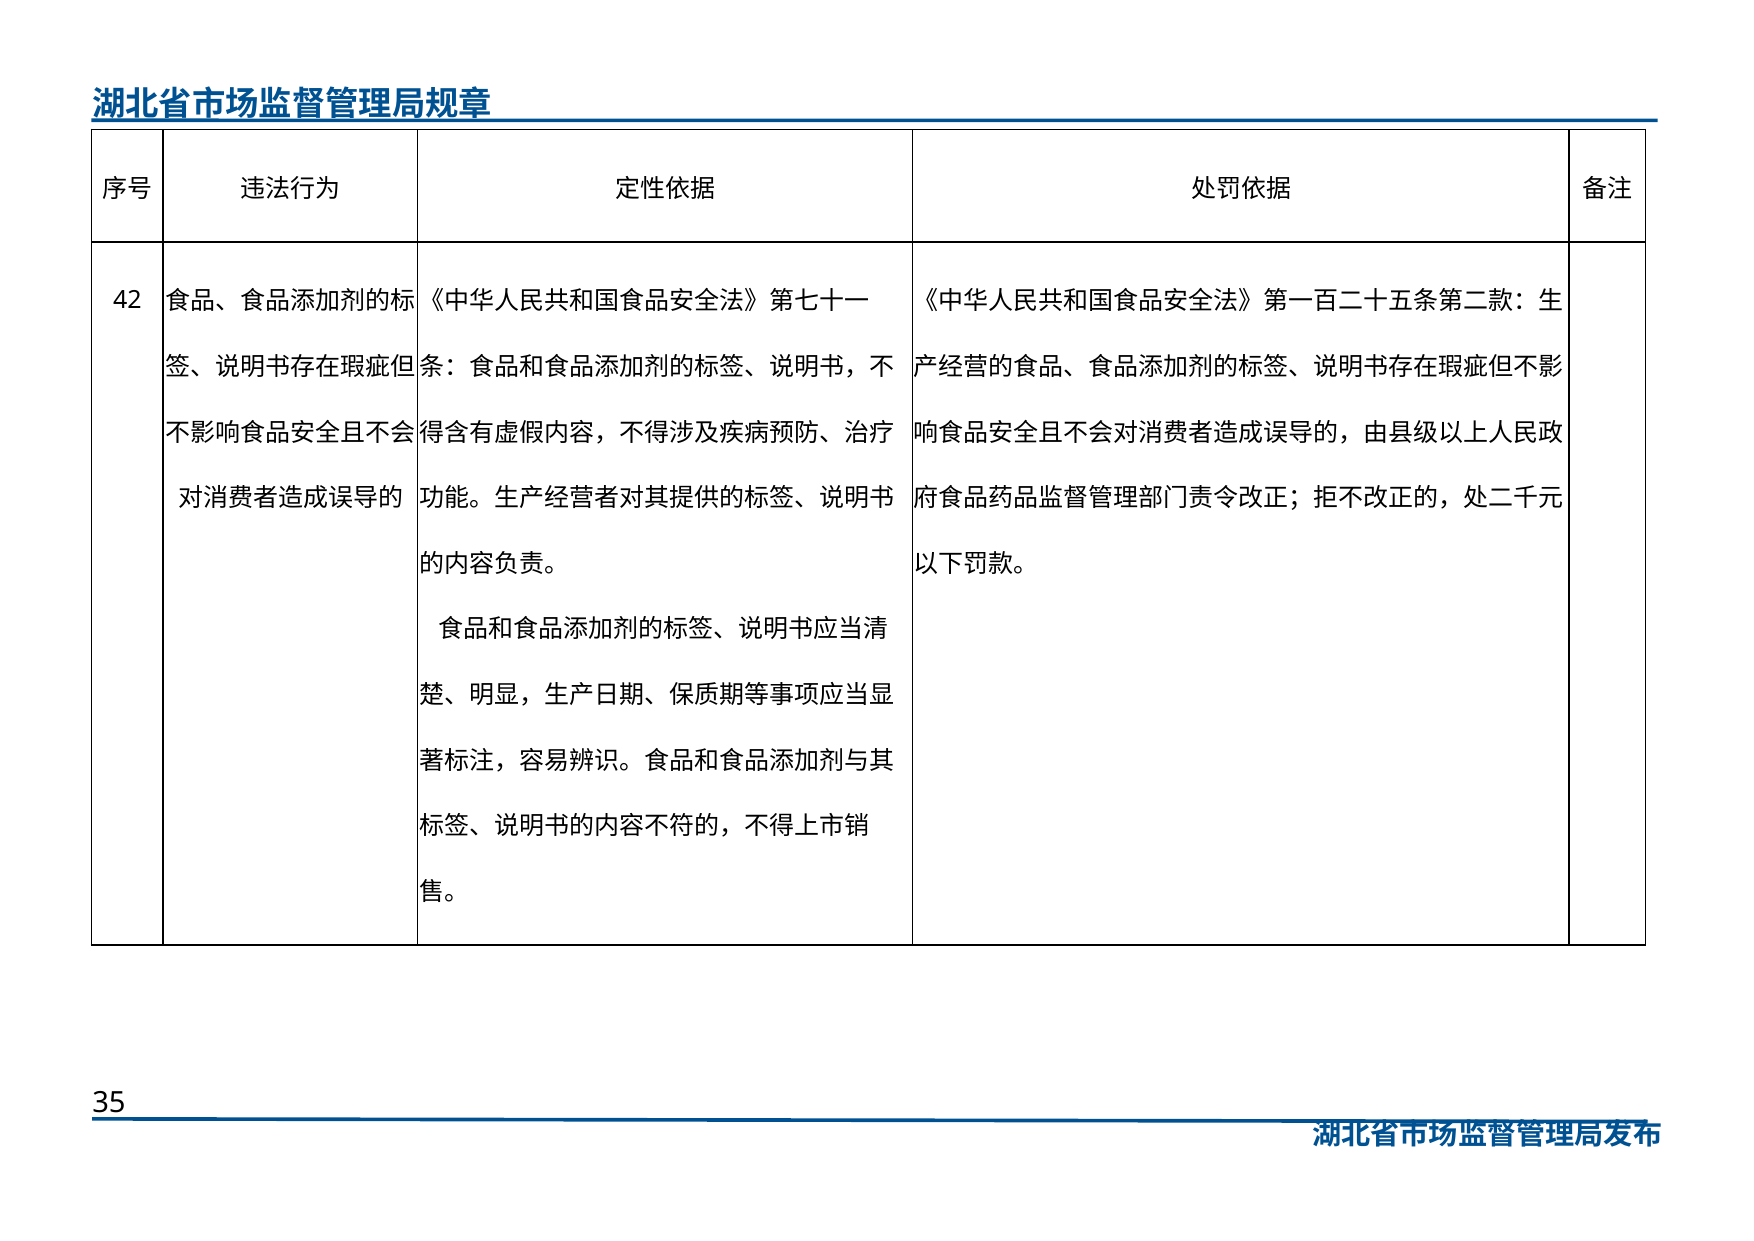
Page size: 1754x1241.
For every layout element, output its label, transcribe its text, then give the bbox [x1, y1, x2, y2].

table_cell 42 [92, 243, 162, 944]
table_cell [1570, 243, 1645, 944]
table_header 备注 [1570, 130, 1645, 241]
table_cell 《中华人民共和国食品安全法》第一百二十五条第二款：生产经营的食品、食品添加剂的标签、说明书存在瑕疵但不影响食品安全且不会对消费者造成误导的，由县级以上人民政府食品药品监督管理部门责令改正；拒不改正的，处二千元以下罚款。 [913, 243, 1568, 944]
table_cell 食品、食品添加剂的标签、说明书存在瑕疵但不影响食品安全且不会对消费者造成误导的 [164, 243, 417, 944]
table_cell 《中华人民共和国食品安全法》第七十一条：食品和食品添加剂的标签、说明书，不得含有虚假内容，不得涉及疾病预防、治疗功能。生产经营者对其提供的标签、说明书的内容负责。 食品和食品添加剂的标签、说明书应当清楚、明显，生产日期、保质期等事项应当显著标注，容易辨识。食品和食品添加剂与其标签、说明书的内容不符的，不得上市销售。 [418, 243, 912, 944]
table_header 定性依据 [418, 130, 912, 241]
table_header 违法行为 [164, 130, 417, 241]
table_header 序号 [92, 130, 162, 241]
table_header 处罚依据 [913, 130, 1568, 241]
